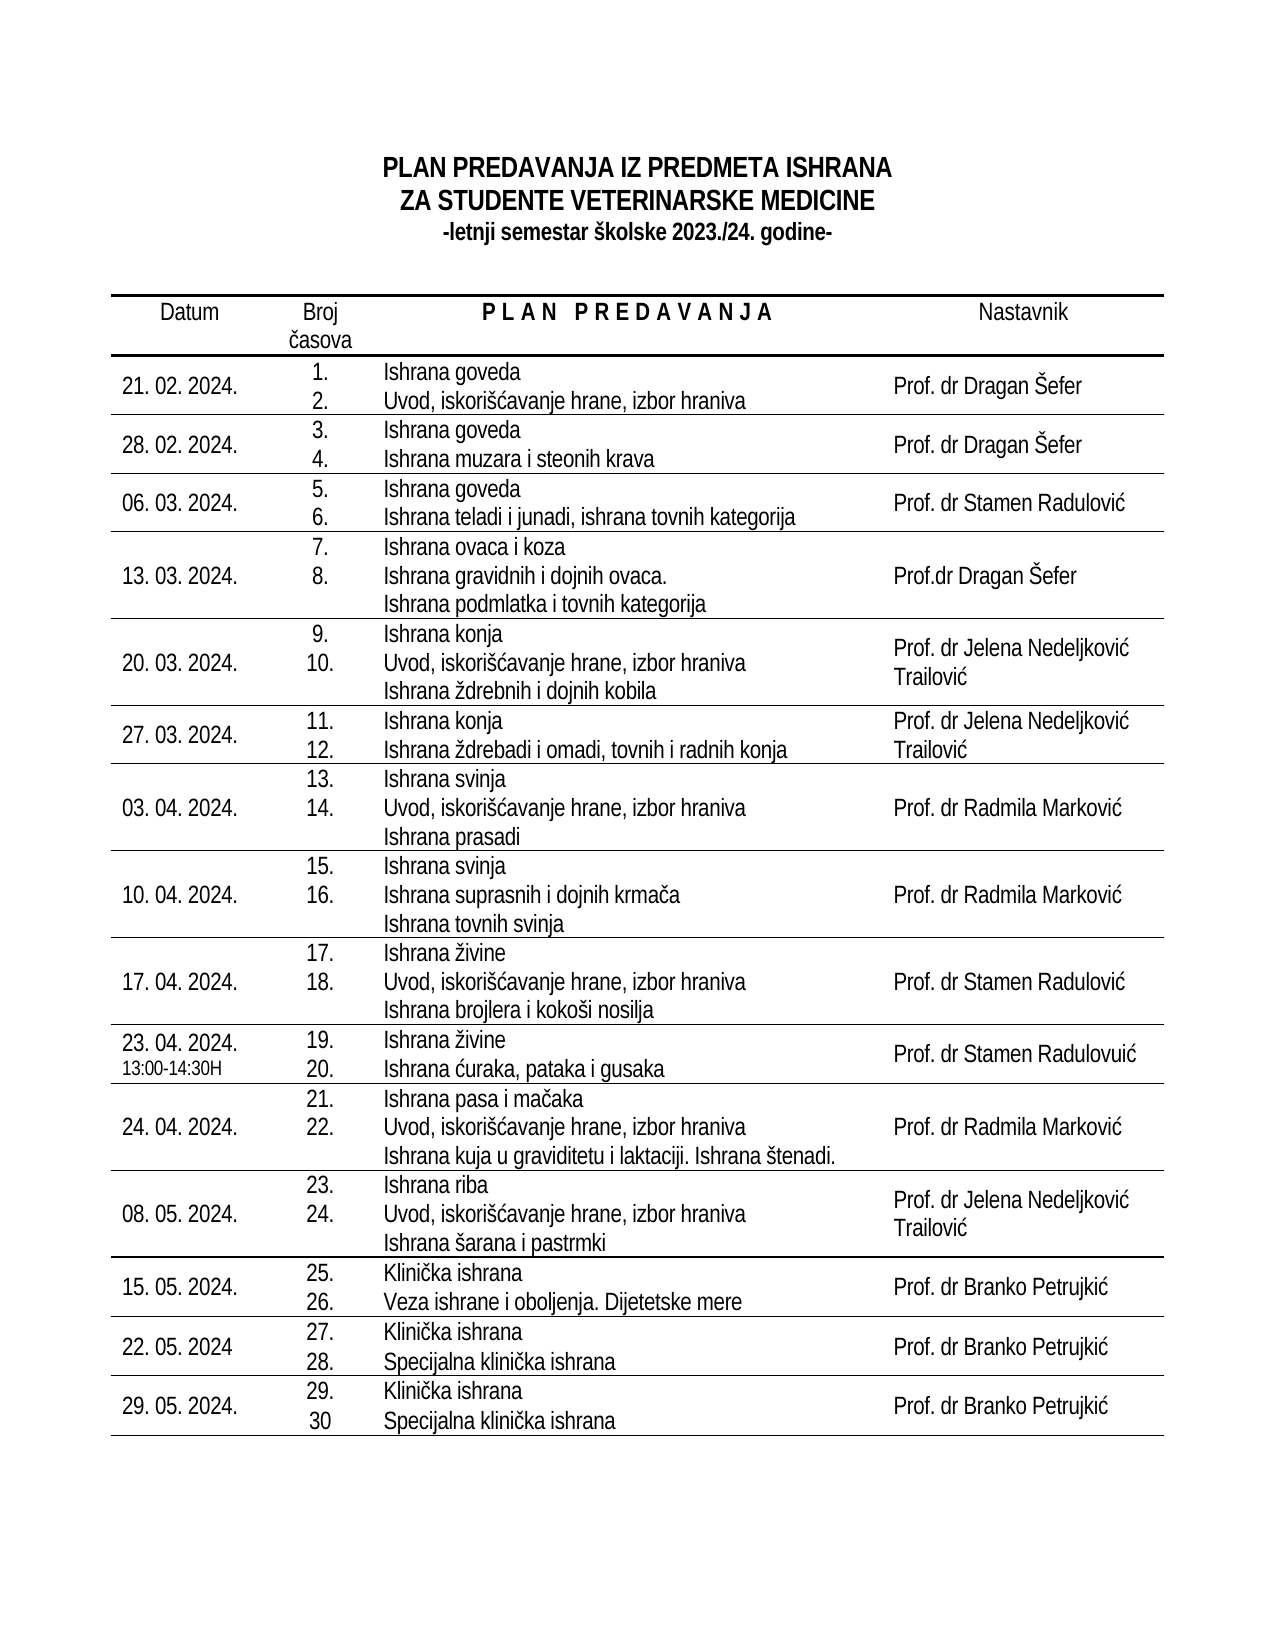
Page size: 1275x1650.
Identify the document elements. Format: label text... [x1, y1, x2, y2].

table_cell Prof. dr Radmila Marković [882, 764, 1164, 850]
table_cell 15. [269, 851, 372, 880]
table_cell 22. [269, 1112, 372, 1169]
table_cell 20. 03. 2024. [111, 619, 269, 705]
table_header PLAN PREDAVANJA [372, 297, 882, 354]
table_cell Ishrana ćuraka, pataka i gusaka [372, 1054, 882, 1082]
table_cell Prof. dr Jelena Nedeljković Trailović [882, 619, 1164, 705]
table_cell 17. 04. 2024. [111, 938, 269, 1024]
table_cell 17. [269, 938, 372, 967]
table_cell Specijalna klinička ishrana [372, 1405, 882, 1434]
subtitle ZA STUDENTE VETERINARSKE MEDICINE [187, 183, 1087, 217]
table_cell 26. [269, 1286, 372, 1316]
table_cell Ishrana živine [372, 938, 882, 967]
table_header Datum [111, 297, 269, 354]
table_cell 27. 03. 2024. [111, 706, 269, 763]
table_cell 03. 04. 2024. [111, 764, 269, 850]
table_cell Ishrana konja [372, 706, 882, 734]
table_cell 20. [269, 1054, 372, 1082]
table_cell 27. [269, 1317, 372, 1346]
table_cell Prof. dr Stamen Radulovuić [882, 1025, 1164, 1082]
table_cell Uvod, iskorišćavanje hrane, izbor hraniva Ishrana kuja u graviditetu i laktaciji. Ishrana štenadi. [372, 1112, 882, 1169]
table_cell Prof. dr Radmila Marković [882, 851, 1164, 937]
table_cell 19. [269, 1025, 372, 1054]
table_cell Ishrana pasa i mačaka [372, 1084, 882, 1112]
table_cell 1. [269, 357, 372, 386]
table_cell Prof. dr Jelena Nedeljković Trailović [882, 706, 1164, 763]
table_cell Ishrana goveda [372, 415, 882, 444]
table_cell Prof.dr Dragan Šefer [882, 532, 1164, 618]
table_cell 10. [269, 648, 372, 705]
table_cell 3. [269, 415, 372, 444]
table_cell 08. 05. 2024. [111, 1171, 269, 1256]
table_cell 29. [269, 1376, 372, 1405]
table_cell Ishrana suprasnih i dojnih krmača Ishrana tovnih svinja [372, 880, 882, 937]
table_cell Ishrana živine [372, 1025, 882, 1054]
table_cell Specijalna klinička ishrana [372, 1346, 882, 1375]
table_cell 13. [269, 764, 372, 793]
table_cell 14. [269, 793, 372, 850]
table_cell 28. 02. 2024. [111, 415, 269, 473]
table_cell Uvod, iskorišćavanje hrane, izbor hraniva [372, 386, 882, 414]
table_cell 7. [269, 532, 372, 561]
table_cell 13. 03. 2024. [111, 532, 269, 618]
table_cell Uvod, iskorišćavanje hrane, izbor hraniva Ishrana prasadi [372, 793, 882, 850]
table_cell 23. [269, 1171, 372, 1199]
table_cell 25. [269, 1258, 372, 1286]
table_cell Ishrana muzara i steonih krava [372, 444, 882, 473]
table_cell Klinička ishrana [372, 1317, 882, 1346]
table_cell 23. 04. 2024. 13:00-14:30H [111, 1025, 269, 1082]
table_cell 2. [269, 386, 372, 414]
table_cell Ishrana ždrebadi i omadi, tovnih i radnih konja [372, 735, 882, 763]
subtitle PLAN PREDAVANJA IZ PREDMETA ISHRANA [187, 150, 1087, 183]
table_cell 9. [269, 619, 372, 648]
table_cell Prof. dr Branko Petrujkić [882, 1376, 1164, 1434]
table_cell 8. [269, 561, 372, 618]
table_cell 6. [269, 502, 372, 531]
table_cell Uvod, iskorišćavanje hrane, izbor hraniva Ishrana šarana i pastrmki [372, 1199, 882, 1256]
table_cell Ishrana goveda [372, 357, 882, 386]
table_cell Klinička ishrana [372, 1376, 882, 1405]
table_cell 24. 04. 2024. [111, 1084, 269, 1169]
table_cell Ishrana riba [372, 1171, 882, 1199]
table_cell Prof. dr Stamen Radulović [882, 474, 1164, 531]
text -letnji semestar školske 2023./24. godine- [187, 217, 1087, 246]
table_cell 30 [269, 1405, 372, 1434]
table_header Nastavnik [882, 297, 1164, 354]
table_cell Prof. dr Dragan Šefer [882, 357, 1164, 414]
table_cell Ishrana teladi i junadi, ishrana tovnih kategorija [372, 502, 882, 531]
table_cell Ishrana ovaca i koza [372, 532, 882, 561]
table_cell Prof. dr Branko Petrujkić [882, 1258, 1164, 1316]
table_cell Ishrana konja [372, 619, 882, 648]
table_cell 28. [269, 1346, 372, 1375]
table_cell Ishrana svinja [372, 851, 882, 880]
table_cell Prof. dr Jelena Nedeljković Trailović [882, 1171, 1164, 1256]
table_cell 12. [269, 735, 372, 763]
table_cell Prof. dr Radmila Marković [882, 1084, 1164, 1169]
table_cell Uvod, iskorišćavanje hrane, izbor hraniva Ishrana brojlera i kokoši nosilja [372, 967, 882, 1024]
table_cell 10. 04. 2024. [111, 851, 269, 937]
table_cell 15. 05. 2024. [111, 1258, 269, 1316]
table_cell Prof. dr Dragan Šefer [882, 415, 1164, 473]
table_cell Ishrana goveda [372, 474, 882, 502]
table_cell Ishrana svinja [372, 764, 882, 793]
table_cell Veza ishrane i oboljenja. Dijetetske mere [372, 1286, 882, 1316]
table_cell Klinička ishrana [372, 1258, 882, 1286]
table_cell 24. [269, 1199, 372, 1256]
table_cell Prof. dr Stamen Radulović [882, 938, 1164, 1024]
table_cell 4. [269, 444, 372, 473]
table_cell 06. 03. 2024. [111, 474, 269, 531]
table_cell 22. 05. 2024 [111, 1317, 269, 1375]
table_cell 11. [269, 706, 372, 734]
table_cell 29. 05. 2024. [111, 1376, 269, 1434]
table_cell Prof. dr Branko Petrujkić [882, 1317, 1164, 1375]
table_cell 18. [269, 967, 372, 1024]
table_cell Ishrana gravidnih i dojnih ovaca. Ishrana podmlatka i tovnih kategorija [372, 561, 882, 618]
table_cell 16. [269, 880, 372, 937]
table_cell Uvod, iskorišćavanje hrane, izbor hraniva Ishrana ždrebnih i dojnih kobila [372, 648, 882, 705]
table_cell 5. [269, 474, 372, 502]
table_cell 21. [269, 1084, 372, 1112]
table_header Broj časova [269, 297, 372, 354]
table_cell 21. 02. 2024. [111, 357, 269, 414]
